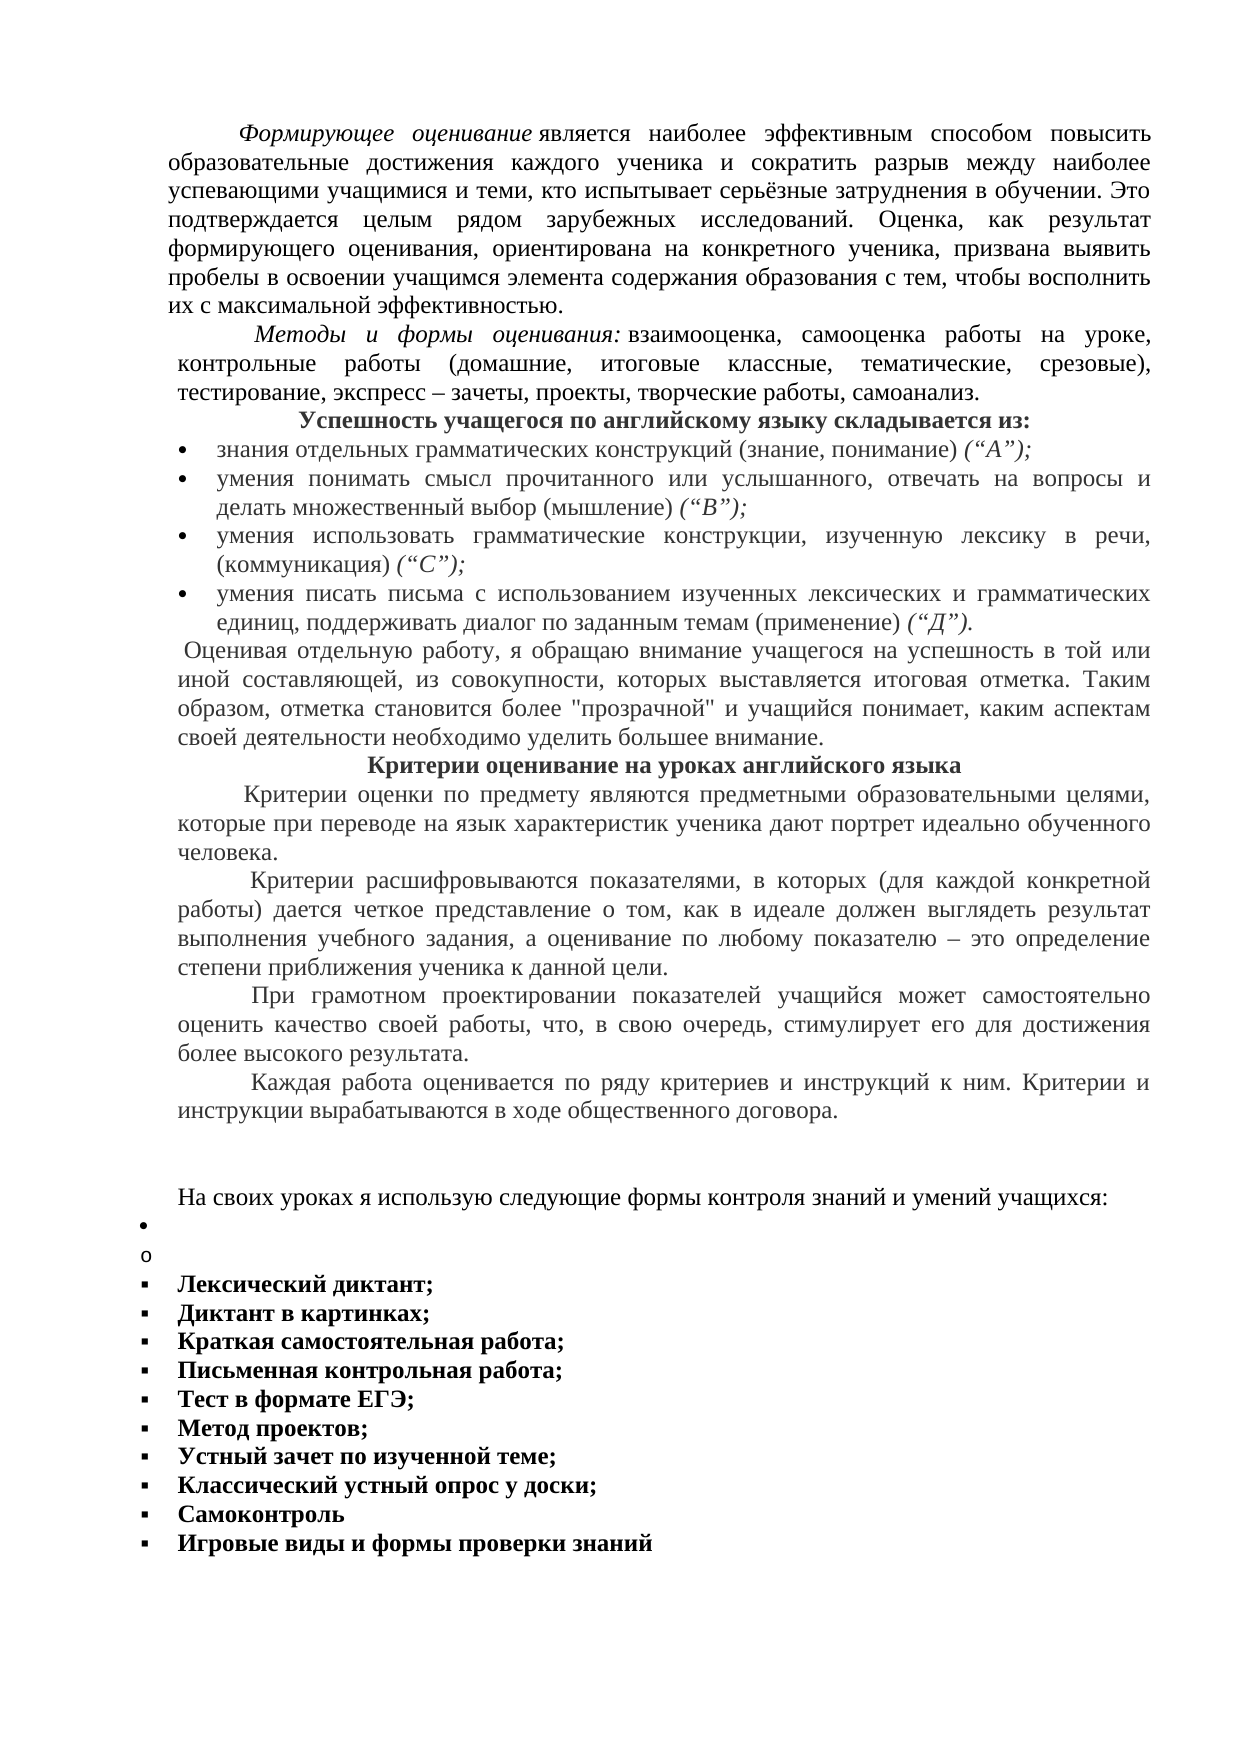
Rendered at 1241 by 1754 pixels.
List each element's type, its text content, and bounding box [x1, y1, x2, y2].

list умения использовать грамматические конструкции, изученную лексику в речи, (коммуникация) (“С”); [179, 521, 1152, 578]
list умения писать письма с использованием изученных лексических и грамматических единиц, поддерживать диалог по заданным темам (применение) (“Д”). [179, 578, 1152, 636]
list Диктант в картинках; [140, 1298, 1152, 1326]
list Лексический диктант; [140, 1269, 1152, 1298]
list умения понимать смысл прочитанного или услышанного, отвечать на вопросы и делать множественный выбор (мышление) (“В”); [179, 463, 1152, 521]
text Оценивая отдельную работу, я обращаю внимание учащегося на успешность в той или иной составляющей, из совокупности, которых выставляется итоговая отметка. Таким образом, отметка становится более "прозрачной" и учащийся понимает, каким аспектам своей деятельности необходимо уделить большее внимание. [177, 636, 1152, 751]
text Критерии оценки по предмету являются предметными образовательными целями, которые при переводе на язык характеристик ученика дают портрет идеально обученного человека. [177, 779, 1152, 866]
text Критерии расшифровываются показателями, в которых (для каждой конкретной работы) дается четкое представление о том, как в идеале должен выглядеть результат выполнения учебного задания, а оценивание по любому показателю – это определение степени приближения ученика к данной цели. [177, 866, 1152, 981]
text При грамотном проектировании показателей учащийся может самостоятельно оценить качество своей работы, что, в свою очередь, стимулирует его для достижения более высокого результата. [177, 981, 1152, 1067]
list Тест в формате ЕГЭ; [140, 1384, 1152, 1413]
list Письменная контрольная работа; [140, 1355, 1152, 1384]
text Успешность учащегося по английскому языку складывается из: [177, 406, 1152, 434]
text Методы и формы оценивания: взаимооценка, самооценка работы на уроке, контрольные работы (домашние, итоговые классные, тематические, срезовые), тестирование, экспресс – зачеты, проекты, творческие работы, самоанализ. [177, 319, 1152, 406]
list Самоконтроль [140, 1499, 1152, 1528]
list знания отдельных грамматических конструкций (знание, понимание) (“А”); [179, 434, 1152, 463]
list Метод проектов; [140, 1413, 1152, 1441]
text Формирующее оценивание является наиболее эффективным способом повысить образовательные достижения каждого ученика и сократить разрыв между наиболее успевающими учащимися и теми, кто испытывает серьёзные затруднения в обучении. Это подтверждается целым рядом зарубежных исследований. Оценка, как результат формирующего оценивания, ориентирована на конкретного ученика, призвана выявить пробелы в освоении учащимся элемента содержания образования с тем, чтобы восполнить их с максимальной эффективностью. [168, 118, 1152, 319]
list Игровые виды и формы проверки знаний [140, 1528, 1152, 1556]
text Критерии оценивание на уроках английского языка [177, 751, 1152, 779]
list Классический устный опрос у доски; [140, 1470, 1152, 1499]
text Каждая работа оценивается по ряду критериев и инструкций к ним. Критерии и инструкции вырабатываются в ходе общественного договора. [177, 1067, 1152, 1124]
text На своих уроках я использую следующие формы контроля знаний и умений учащихся: [177, 1182, 1152, 1211]
list Устный зачет по изученной теме; [140, 1441, 1152, 1470]
list Краткая самостоятельная работа; [140, 1326, 1152, 1355]
